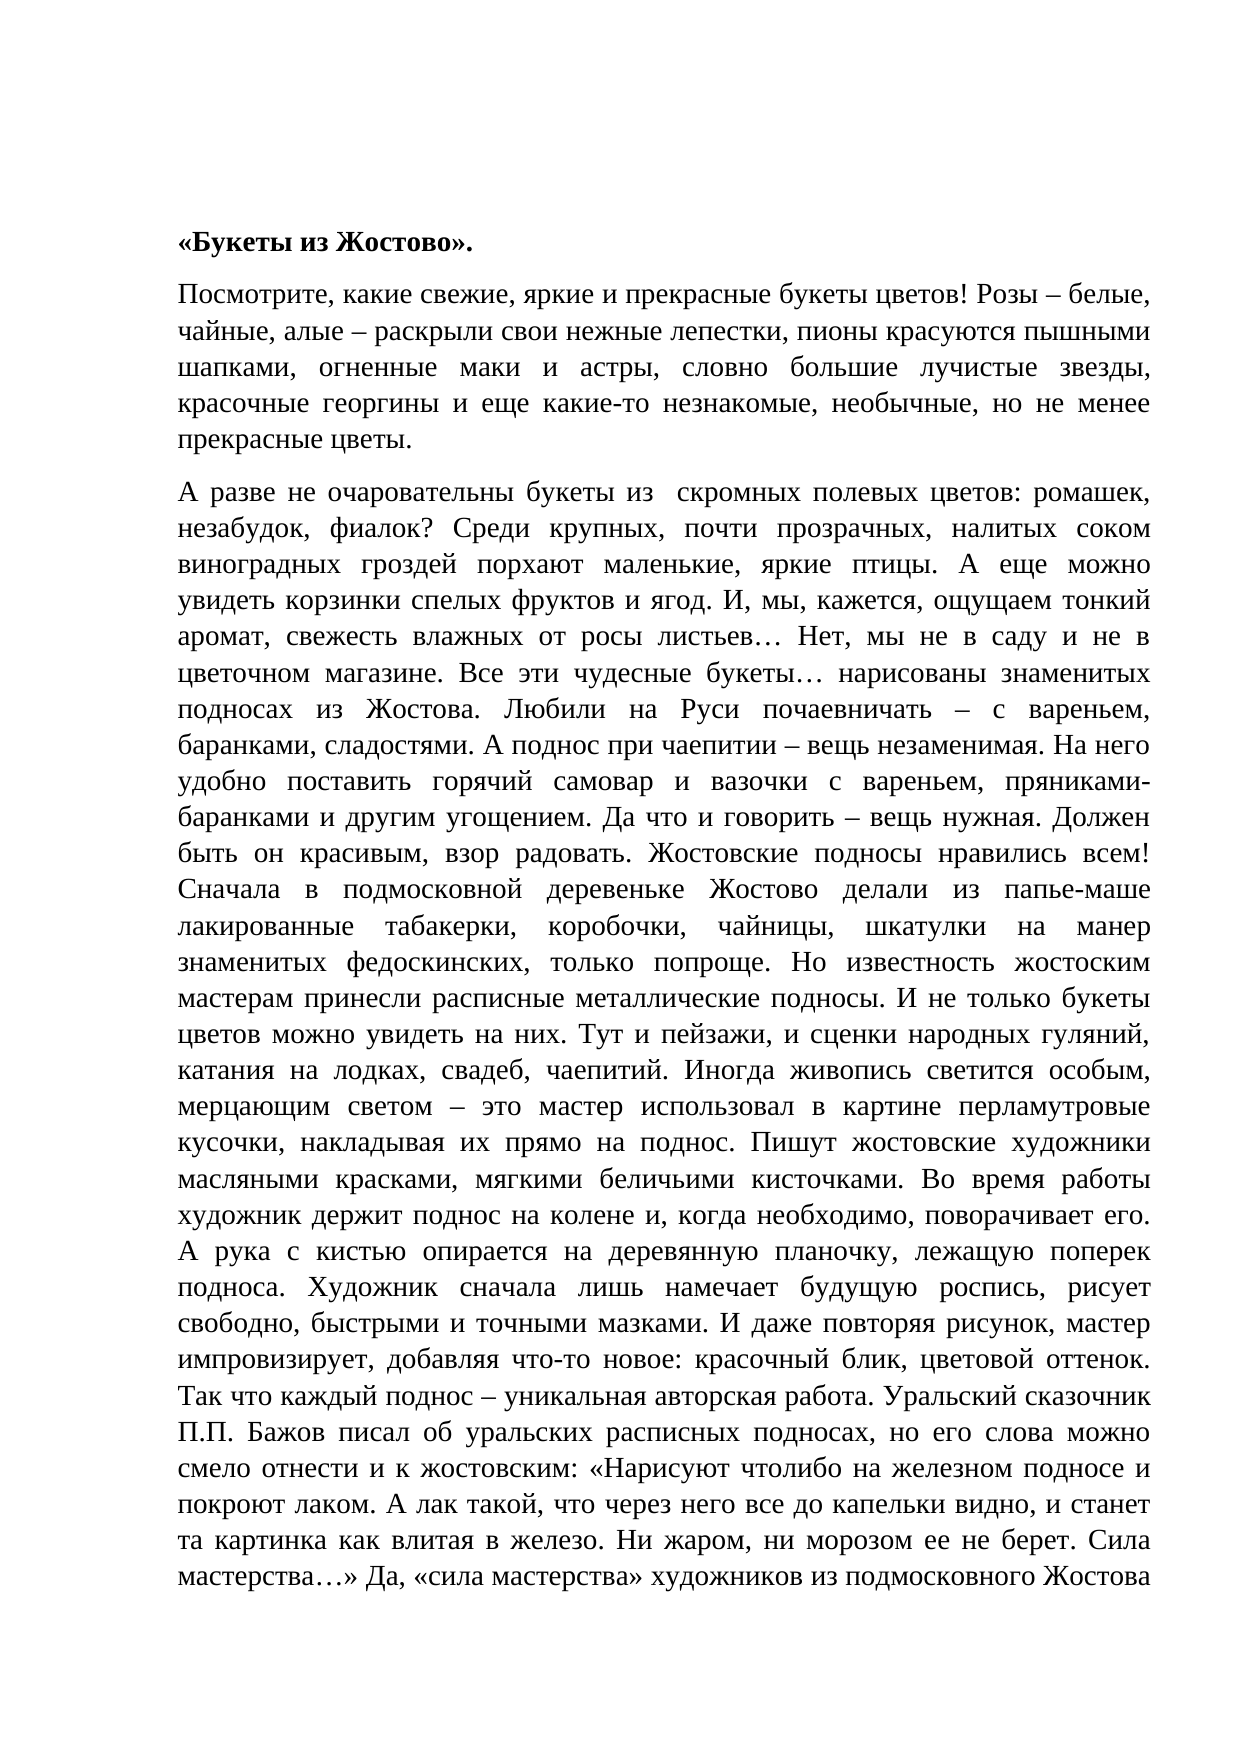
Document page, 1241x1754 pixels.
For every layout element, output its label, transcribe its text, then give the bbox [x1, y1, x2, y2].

text Посмотрите, какие свежие, яркие и прекрасные букеты цветов! Розы – белые, чайные, алые – раскрыли свои нежные лепестки, пионы красуются пышными шапками, огненные маки и астры, словно большие лучистые звезды, красочные георгины и еще какие-то незнакомые, необычные, но не менее прекрасные цветы. [177, 277, 1152, 455]
text «Букеты из Жостово». [177, 224, 1152, 257]
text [177, 474, 1152, 1592]
